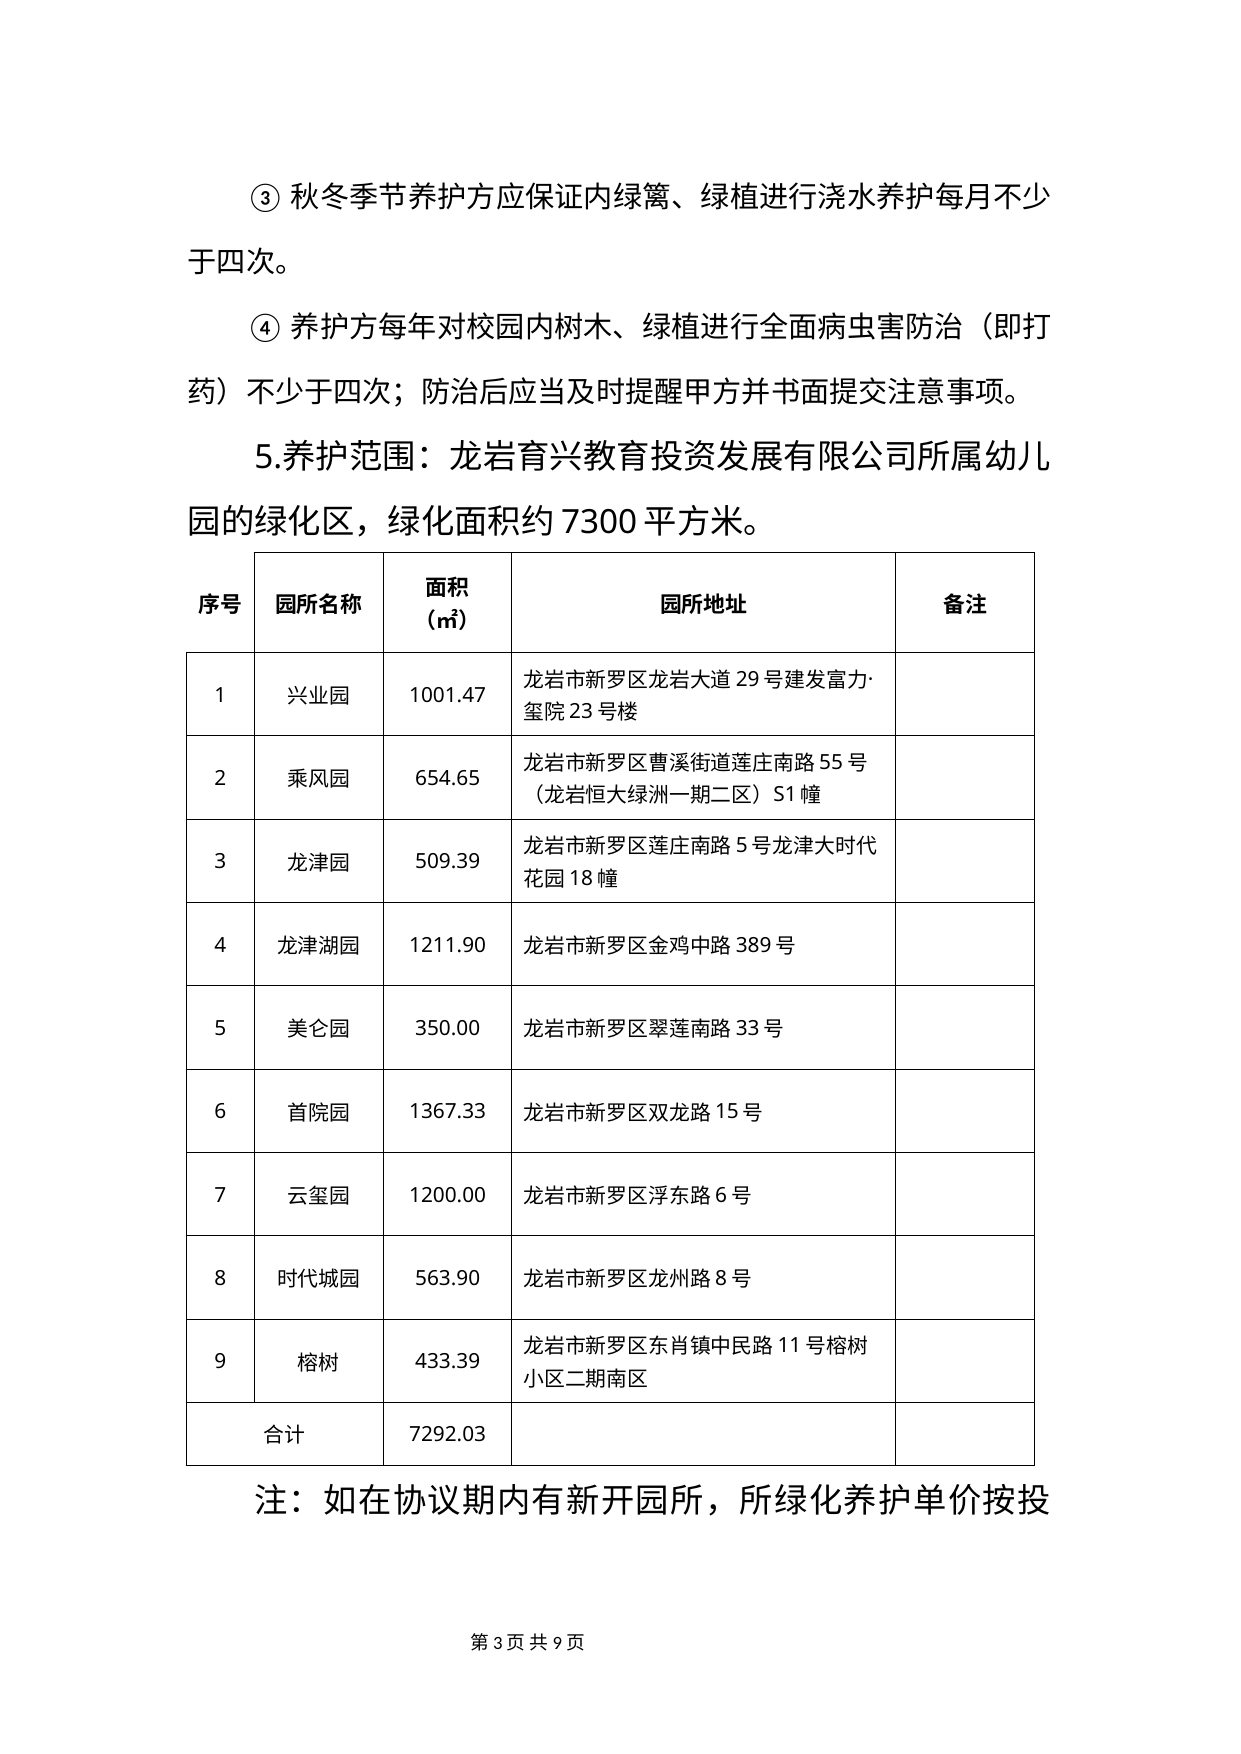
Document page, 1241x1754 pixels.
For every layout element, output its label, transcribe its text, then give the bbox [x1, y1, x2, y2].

table_cell [255, 1153, 383, 1235]
table_header 备注 [896, 553, 1034, 652]
table_cell [512, 986, 895, 1069]
table_cell 7 [187, 1153, 254, 1235]
table_cell [512, 1403, 895, 1464]
table_cell [384, 903, 511, 985]
table_cell [896, 986, 1034, 1069]
table_cell 龙岩市新罗区东肖镇中民路11号榕树小区二期南区 [512, 1320, 895, 1402]
table_cell [187, 653, 254, 735]
table_header [512, 553, 895, 652]
table_header [255, 553, 383, 652]
table_cell [384, 1153, 511, 1235]
table_cell [896, 903, 1034, 985]
table_cell [187, 1403, 383, 1464]
table_cell [255, 820, 383, 902]
text 5.养护范围：龙岩育兴教育投资发展有限公司所属幼儿园的绿化区，绿化面积约7300平方米。 [187, 422, 1053, 552]
table_cell [896, 1070, 1034, 1152]
table_cell [512, 1236, 895, 1319]
table_cell [255, 986, 383, 1069]
table_cell [255, 903, 383, 985]
table_header [384, 553, 511, 652]
table_cell 433.39 [384, 1320, 511, 1402]
table_cell [255, 1070, 383, 1152]
text ③秋冬季节养护方应保证内绿篱、绿植进行浇水养护每月不少于四次。 [187, 162, 1053, 292]
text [187, 1466, 1053, 1531]
table_cell [512, 903, 895, 985]
table_cell 8 [187, 1236, 254, 1319]
table_cell [896, 653, 1034, 735]
table_cell [384, 986, 511, 1069]
table_cell [384, 820, 511, 902]
table_cell 5 [187, 986, 254, 1069]
table_cell [896, 1153, 1034, 1235]
table_cell [896, 1320, 1034, 1402]
table_cell [512, 653, 895, 735]
table_cell [187, 736, 254, 819]
table_cell [384, 653, 511, 735]
table_cell [512, 1153, 895, 1235]
table_cell 4 [187, 903, 254, 985]
table_cell [896, 1236, 1034, 1319]
table_cell [384, 1236, 511, 1319]
table_cell 7292.03 [384, 1403, 511, 1464]
table_cell [512, 820, 895, 902]
table_cell [255, 736, 383, 819]
table_cell [384, 1070, 511, 1152]
table_cell 9 [187, 1320, 254, 1402]
table_cell [512, 736, 895, 819]
table_cell [255, 653, 383, 735]
table_cell [187, 820, 254, 902]
table_cell [896, 736, 1034, 819]
text ④养护方每年对校园内树木、绿植进行全面病虫害防治（即打药）不少于四次。 [187, 292, 1053, 422]
table_cell 6 [187, 1070, 254, 1152]
table_cell [896, 820, 1034, 902]
table_cell [896, 1403, 1034, 1464]
table_header [186, 552, 254, 652]
table_cell [384, 736, 511, 819]
table_cell [512, 1070, 895, 1152]
table_cell [255, 1236, 383, 1319]
table_cell 榕树 [255, 1320, 383, 1402]
